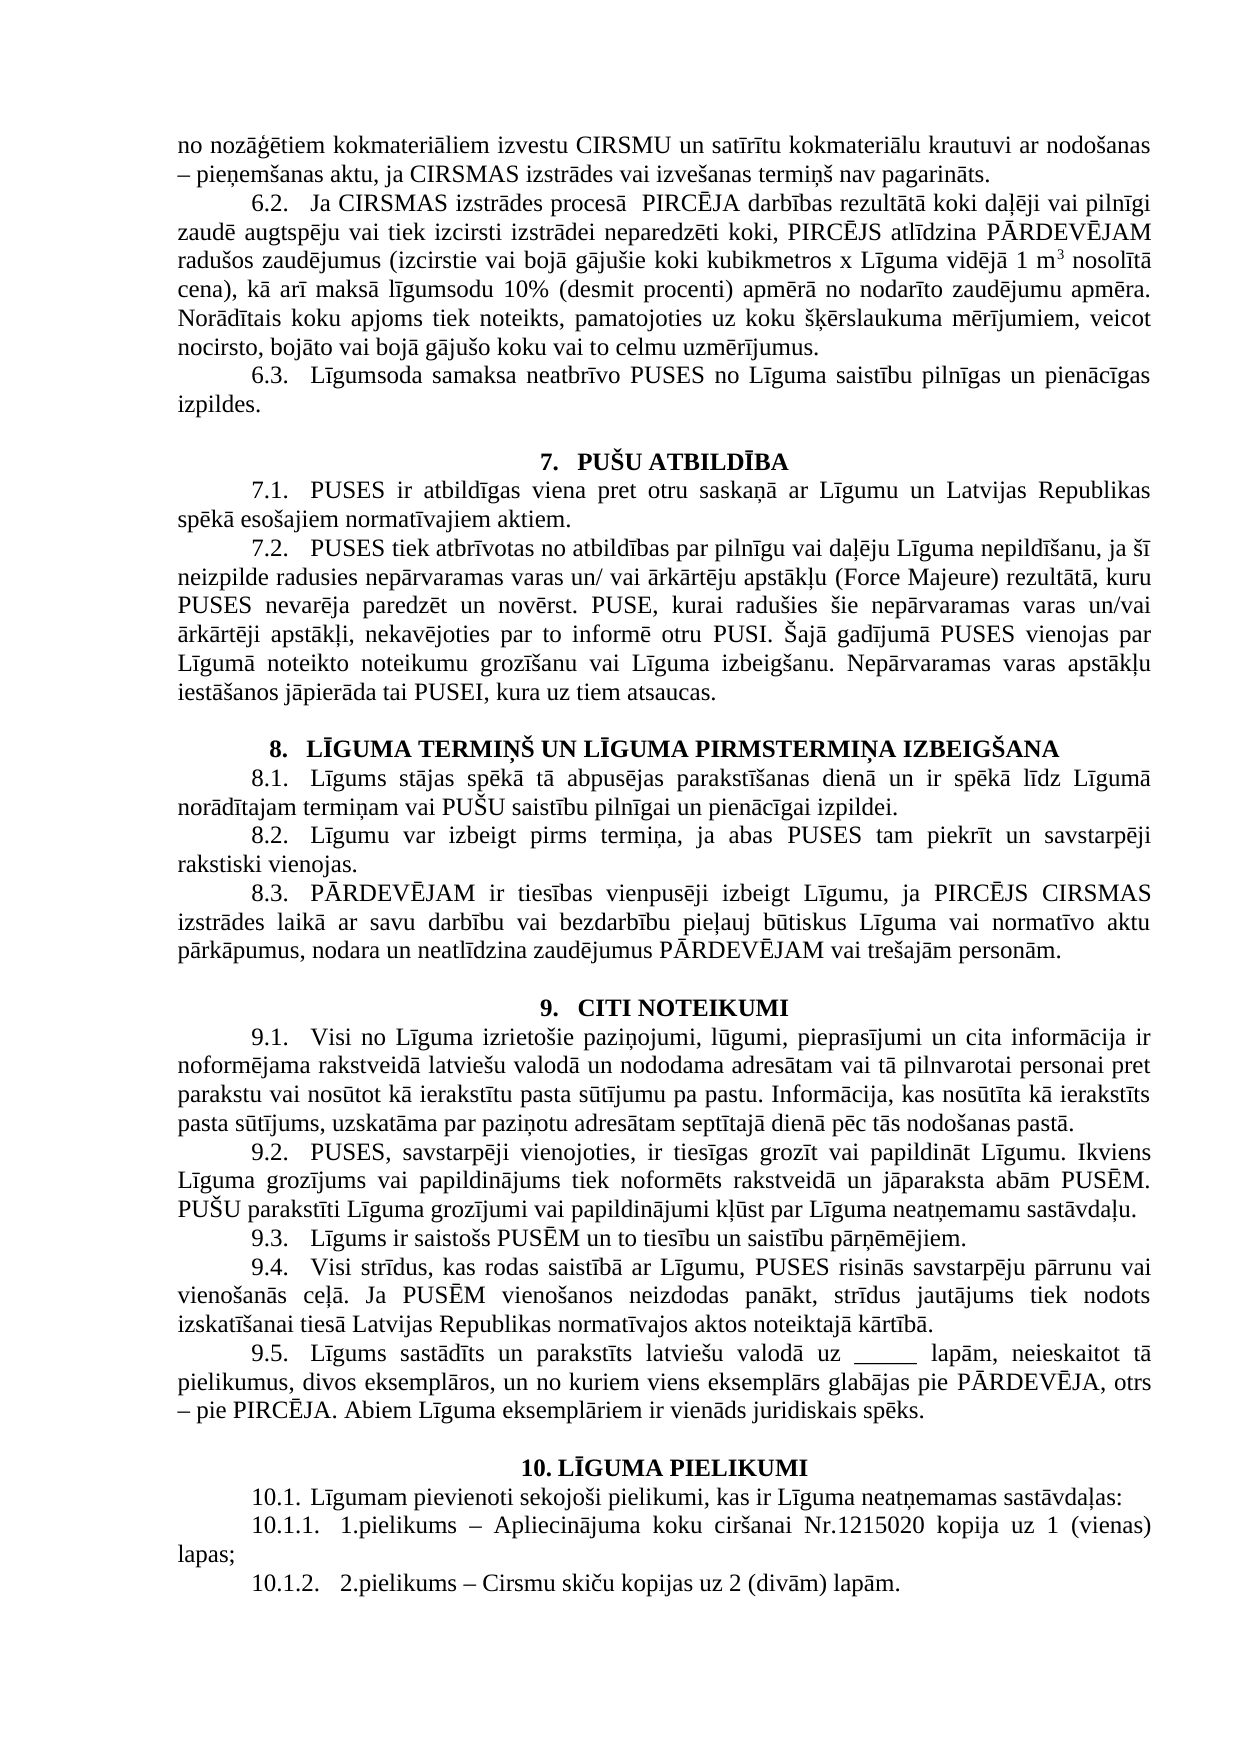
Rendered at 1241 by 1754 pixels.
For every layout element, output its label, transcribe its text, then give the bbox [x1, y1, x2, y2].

list Līgums stājas spēkā tā abpusējas parakstīšanas dienā un ir spēkā līdz Līgumā norādītajam termiņam vai PUŠU saistību pilnīgai un pienācīgai izpildei. [177, 763, 1152, 821]
list PUSES, savstarpēji vienojoties, ir tiesīgas grozīt vai papildināt Līgumu. Ikviens Līguma grozījums vai papildinājums tiek noformēts rakstveidā un jāparaksta abām PUSĒM. PUŠU parakstīti Līguma grozījumi vai papildinājumi kļūst par Līguma neatņemamu sastāvdaļu. [177, 1137, 1152, 1223]
list PUŠU ATBILDĪBA [177, 447, 1152, 476]
list PUSES ir atbildīgas viena pret otru saskaņā ar Līgumu un Latvijas Republikas spēkā esošajiem normatīvajiem aktiem. [177, 476, 1152, 533]
list Ja CIRSMAS izstrādes procesā PIRCĒJA darbības rezultātā koki daļēji vai pilnīgi zaudē augtspēju vai tiek izcirsti izstrādei neparedzēti koki, PIRCĒJS atlīdzina PĀRDEVĒJAM radušos zaudējumus (izcirstie vai bojā gājušie koki kubikmetros x Līguma vidējā 1 m3 nosolītā cena), kā arī maksā līgumsodu 10% (desmit procenti) apmērā no nodarīto zaudējumu apmēra. Norādītais koku apjoms tiek noteikts, pamatojoties uz koku šķērslaukuma mērījumiem, veicot nocirsto, bojāto vai bojā gājušo koku vai to celmu uzmērījumus. [177, 188, 1152, 361]
list Visi strīdus, kas rodas saistībā ar Līgumu, PUSES risinās savstarpēju pārrunu vai vienošanās ceļā. Ja PUSĒM vienošanos neizdodas panākt, strīdus jautājums tiek nodots izskatīšanai tiesā Latvijas Republikas normatīvajos aktos noteiktajā kārtībā. [177, 1252, 1152, 1338]
list Līgums sastādīts un parakstīts latviešu valodā uz _____ lapām, neieskaitot tā pielikumus, divos eksemplāros, un no kuriem viens eksemplārs glabājas pie PĀRDEVĒJA, otrs – pie PIRCĒJA. Abiem Līguma eksemplāriem ir vienāds juridiskais spēks. [177, 1338, 1152, 1424]
list Līgums ir saistošs PUSĒM un to tiesību un saistību pārņēmējiem. [177, 1223, 1152, 1252]
list Visi no Līguma izrietošie paziņojumi, lūgumi, pieprasījumi un cita informācija ir noformējama rakstveidā latviešu valodā un nododama adresātam vai tā pilnvarotai personai pret parakstu vai nosūtot kā ierakstītu pasta sūtījumu pa pastu. Informācija, kas nosūtīta kā ierakstīts pasta sūtījums, uzskatāma par paziņotu adresātam septītajā dienā pēc tās nodošanas pastā. [177, 1022, 1152, 1137]
list CITI NOTEIKUMI [177, 993, 1152, 1022]
list PUSES tiek atbrīvotas no atbildības par pilnīgu vai daļēju Līguma nepildīšanu, ja šī neizpilde radusies nepārvaramas varas un/ vai ārkārtēju apstākļu (Force Majeure) rezultātā, kuru PUSES nevarēja paredzēt un novērst. PUSE, kurai radušies šie nepārvaramas varas un/vai ārkārtēji apstākļi, nekavējoties par to informē otru PUSI. Šajā gadījumā PUSES vienojas par Līgumā noteikto noteikumu grozīšanu vai Līguma izbeigšanu. Nepārvaramas varas apstākļu iestāšanos jāpierāda tai PUSEI, kura uz tiem atsaucas. [177, 533, 1152, 706]
list LĪGUMA PIELIKUMI [177, 1453, 1152, 1482]
list PĀRDEVĒJAM ir tiesības vienpusēji izbeigt Līgumu, ja PIRCĒJS CIRSMAS izstrādes laikā ar savu darbību vai bezdarbību pieļauj būtiskus Līguma vai normatīvo aktu pārkāpumus, nodara un neatlīdzina zaudējumus PĀRDEVĒJAM vai trešajām personām. [177, 878, 1152, 964]
list 2.pielikums – Cirsmu skiču kopijas uz 2 (divām) lapām. [177, 1568, 1152, 1597]
list 1.pielikums – Apliecinājuma koku ciršanai Nr.1215020 kopija uz 1 (vienas) lapas; [177, 1511, 1152, 1568]
list LĪGUMA TERMIŅŠ UN LĪGUMA PIRMSTERMIŅA IZBEIGŠANA [177, 734, 1152, 763]
list Līgumu var izbeigt pirms termiņa, ja abas PUSES tam piekrīt un savstarpēji rakstiski vienojas. [177, 821, 1152, 878]
list Līgumam pievienoti sekojoši pielikumi, kas ir Līguma neatņemamas sastāvdaļas: [177, 1482, 1152, 1511]
list Līgumsoda samaksa neatbrīvo PUSES no Līguma saistību pilnīgas un pienācīgas izpildes. [177, 361, 1152, 418]
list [177, 131, 1152, 188]
